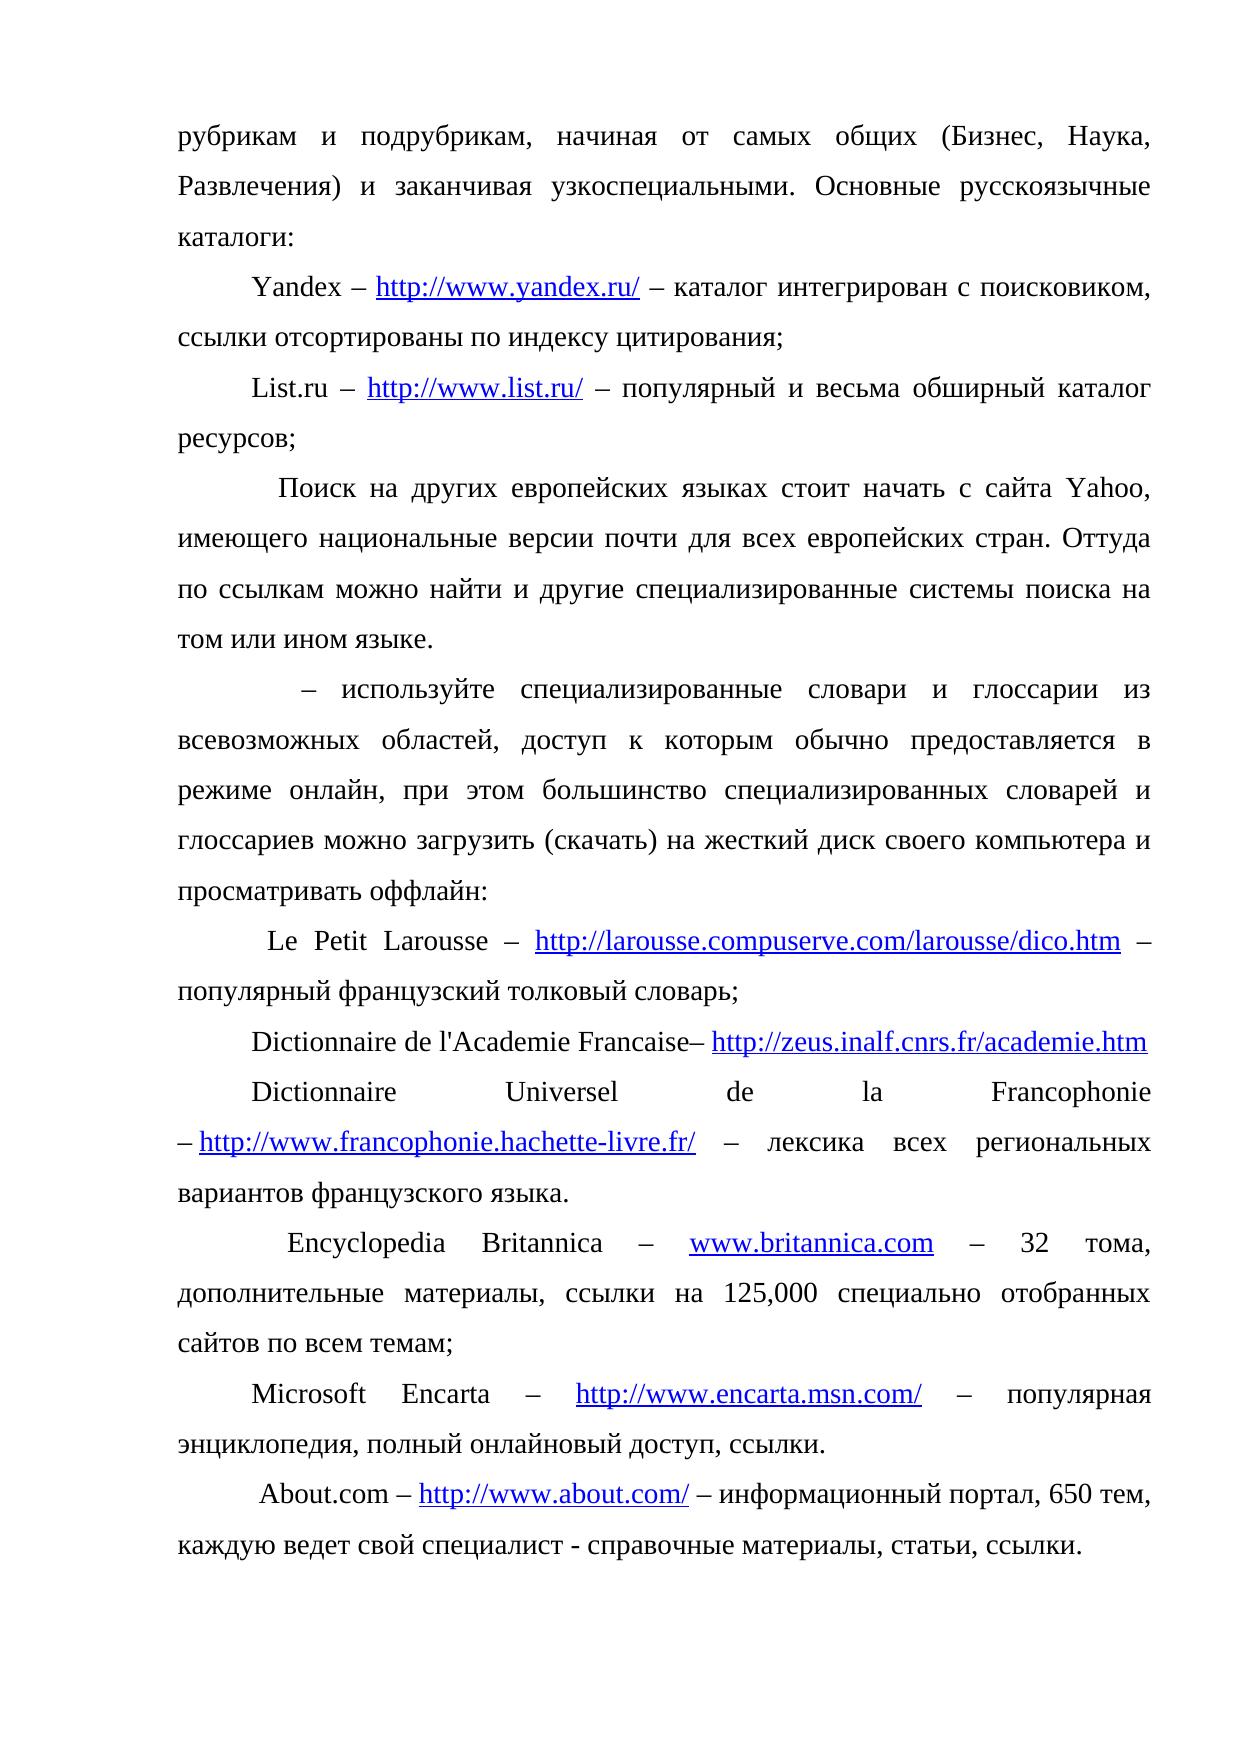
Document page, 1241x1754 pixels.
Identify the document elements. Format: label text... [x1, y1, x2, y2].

text Поиск на других европейских языках стоит начать с сайта Yahoo, имеющего национальные версии почти для всех европейских стран. Оттуда по ссылкам можно найти и другие специализированные системы поиска на том или ином языке. [177, 470, 1152, 655]
text Le Petit Larousse – http://larousse.compuserve.com/larousse/dico.htm – популярный французский толковый словарь; [177, 923, 1152, 1007]
text Microsoft Encarta – http://www.encarta.msn.com/ – популярная энциклопедия, полный онлайновый доступ, ссылки. [177, 1376, 1152, 1460]
text – используйте специализированные словари и глоссарии из всевозможных областей, доступ к которым обычно предоставляется в режиме онлайн, при этом большинство специализированных словарей и глоссариев можно загрузить (скачать) на жесткий диск своего компьютера и просматривать оффлайн: [177, 672, 1152, 906]
text Dictionnaire de l'Academie Francaise– http://zeus.inalf.cnrs.fr/academie.htm [177, 1024, 1152, 1057]
text List.ru – http://www.list.ru/ – популярный и весьма обширный каталог ресурсов; [177, 370, 1152, 453]
text Dictionnaire Universel de la Francophonie – http://www.francophonie.hachette-livre.fr/ – лексика всех региональных вариантов французского языка. [177, 1074, 1152, 1208]
text About.com – http://www.about.com/ – информационный портал, 650 тем, каждую ведет свой специалист - справочные материалы, статьи, ссылки. [177, 1477, 1152, 1560]
text Encyclopedia Britannica – www.britannica.com – 32 тома, дополнительные материалы, ссылки на 125,000 специально отобранных сайтов по всем темам; [177, 1225, 1152, 1359]
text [177, 118, 1152, 252]
text Yandex – http://www.yandex.ru/ – каталог интегрирован с поисковиком, ссылки отсортированы по индексу цитирования; [177, 269, 1152, 353]
